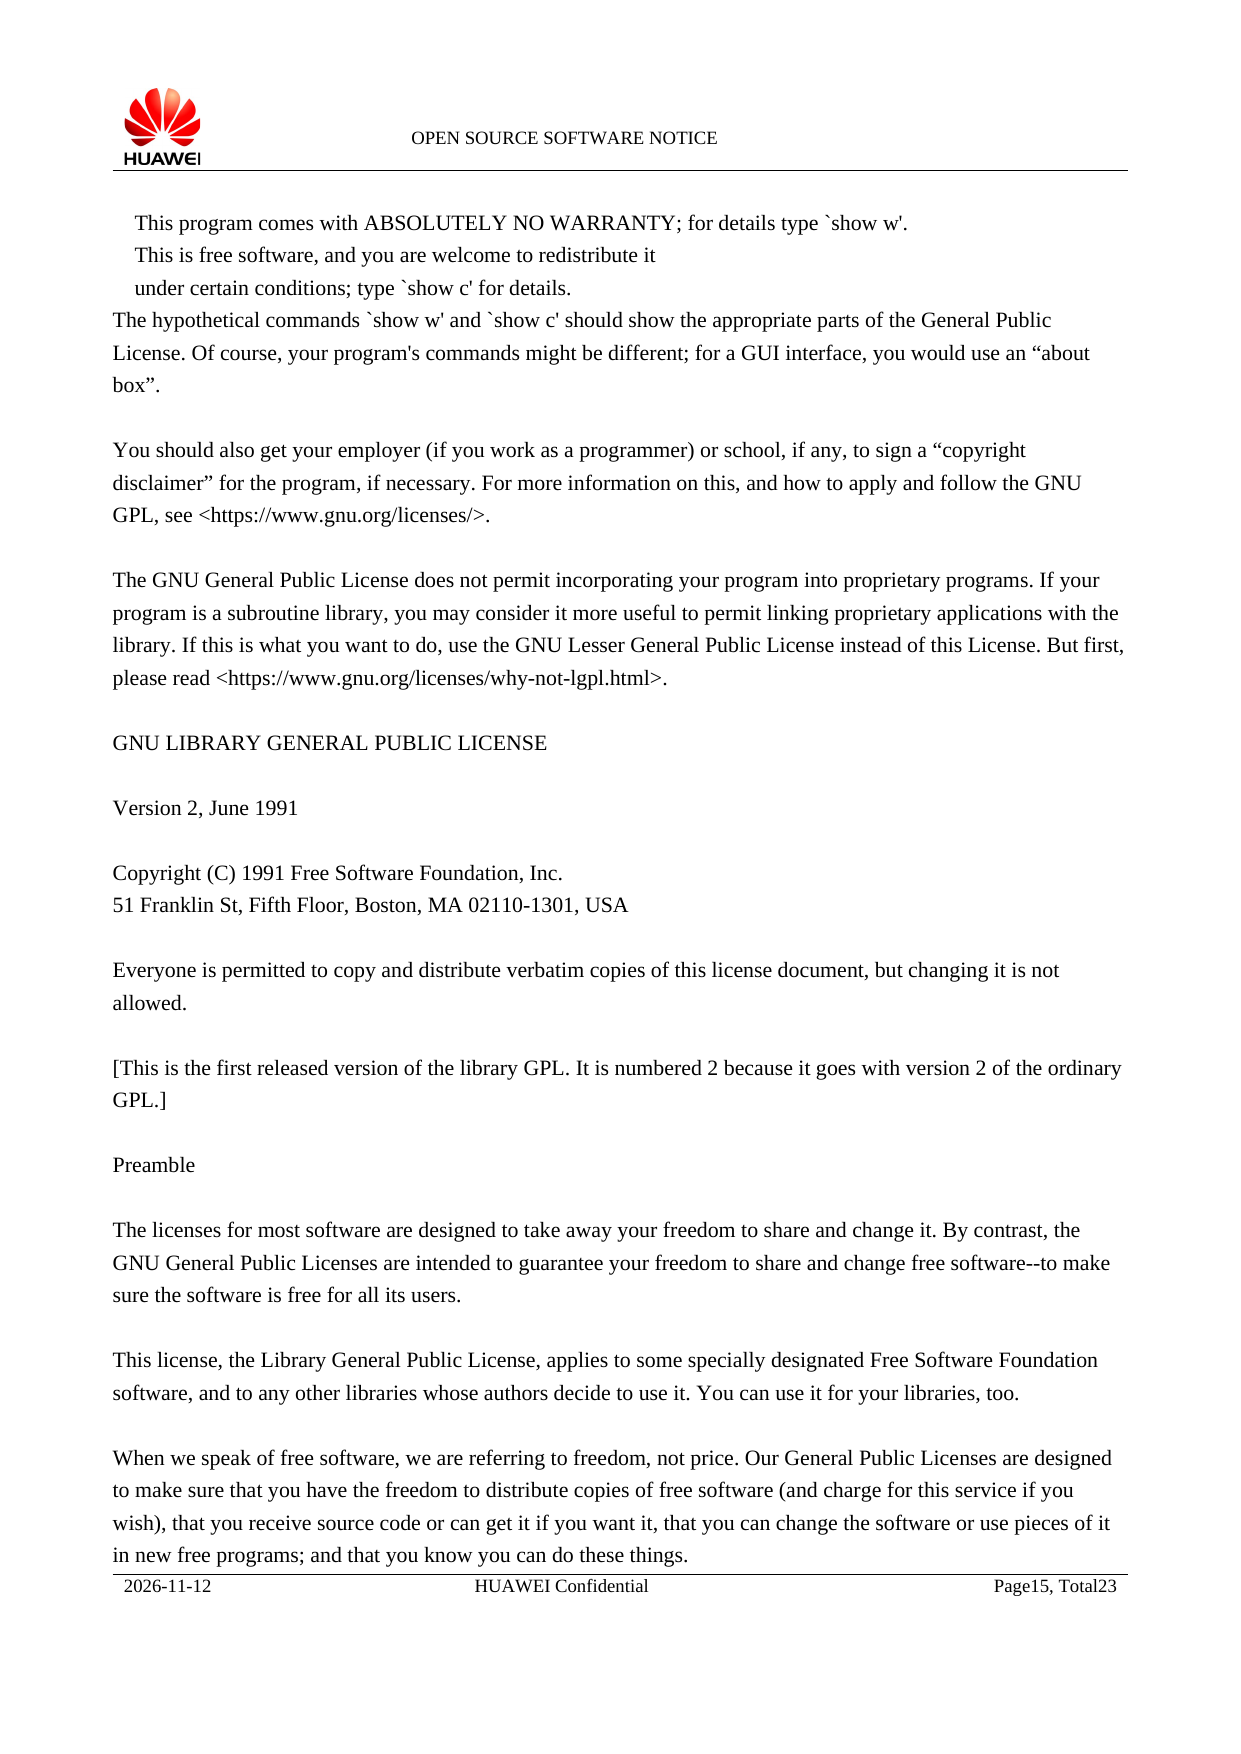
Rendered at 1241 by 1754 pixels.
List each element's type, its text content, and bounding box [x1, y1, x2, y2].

picture [124, 88, 201, 165]
